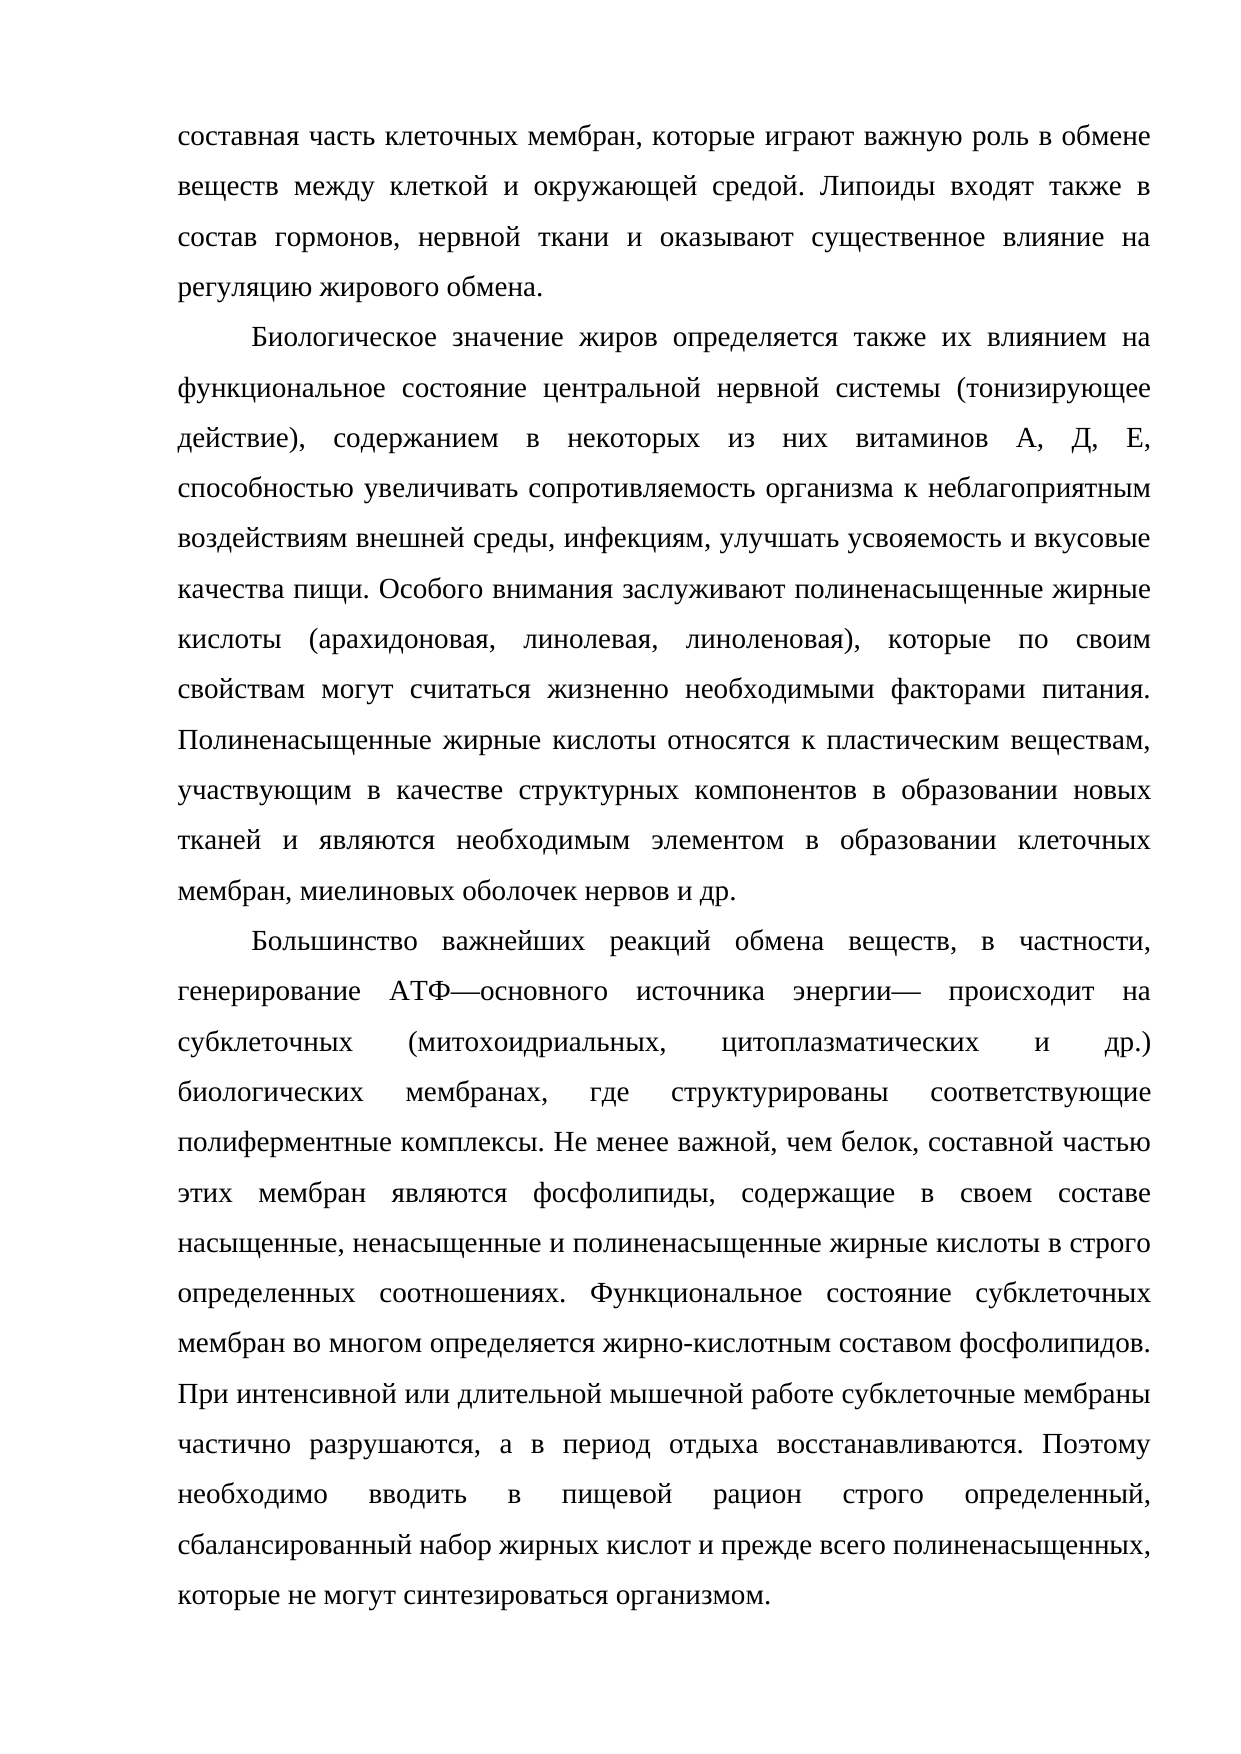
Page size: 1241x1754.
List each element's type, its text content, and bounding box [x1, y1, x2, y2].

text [177, 118, 1152, 303]
text Биологическое значение жиров определяется также их влиянием на функциональное состояние центральной нервной системы (тонизирующее действие), содержанием в некоторых из них витаминов А, Д, Е, способностью увеличивать сопротивляемость организма к неблагоприятным воздействиям внешней среды, инфекциям, улучшать усвояемость и вкусовые качества пищи. Особого внимания заслуживают полиненасыщенные жирные кислоты (арахидоновая, линолевая, линоленовая), которые по своим свойствам могут считаться жизненно необходимыми факторами питания. Полиненасыщенные жирные кислоты относятся к пластическим веществам, участвующим в качестве структурных компонентов в образовании новых тканей и являются необходимым элементом в образовании клеточных мембран, миелиновых оболочек нервов и др. [177, 319, 1152, 906]
text Большинство важнейших реакций обмена веществ, в частности, генерирование АТФ—основного источника энергии— происходит на субклеточных (митохоидриальных, цитоплазматических и др.) биологических мембранах, где структурированы соответствующие полиферментные комплексы. Не менее важной, чем белок, составной частью этих мембран являются фосфолипиды, содержащие в своем составе насыщенные, ненасыщенные и полиненасыщенные жирные кислоты в строго определенных соотношениях. Функциональное состояние субклеточных мембран во многом определяется жирно-кислотным составом фосфолипидов. При интенсивной или длительной мышечной работе субклеточные мембраны частично разрушаются, а в период отдыха восстанавливаются. Поэтому необходимо вводить в пищевой рацион строго определенный, сбалансированный набор жирных кислот и прежде всего полиненасыщенных, которые не могут синтезироваться организмом. [177, 923, 1152, 1611]
